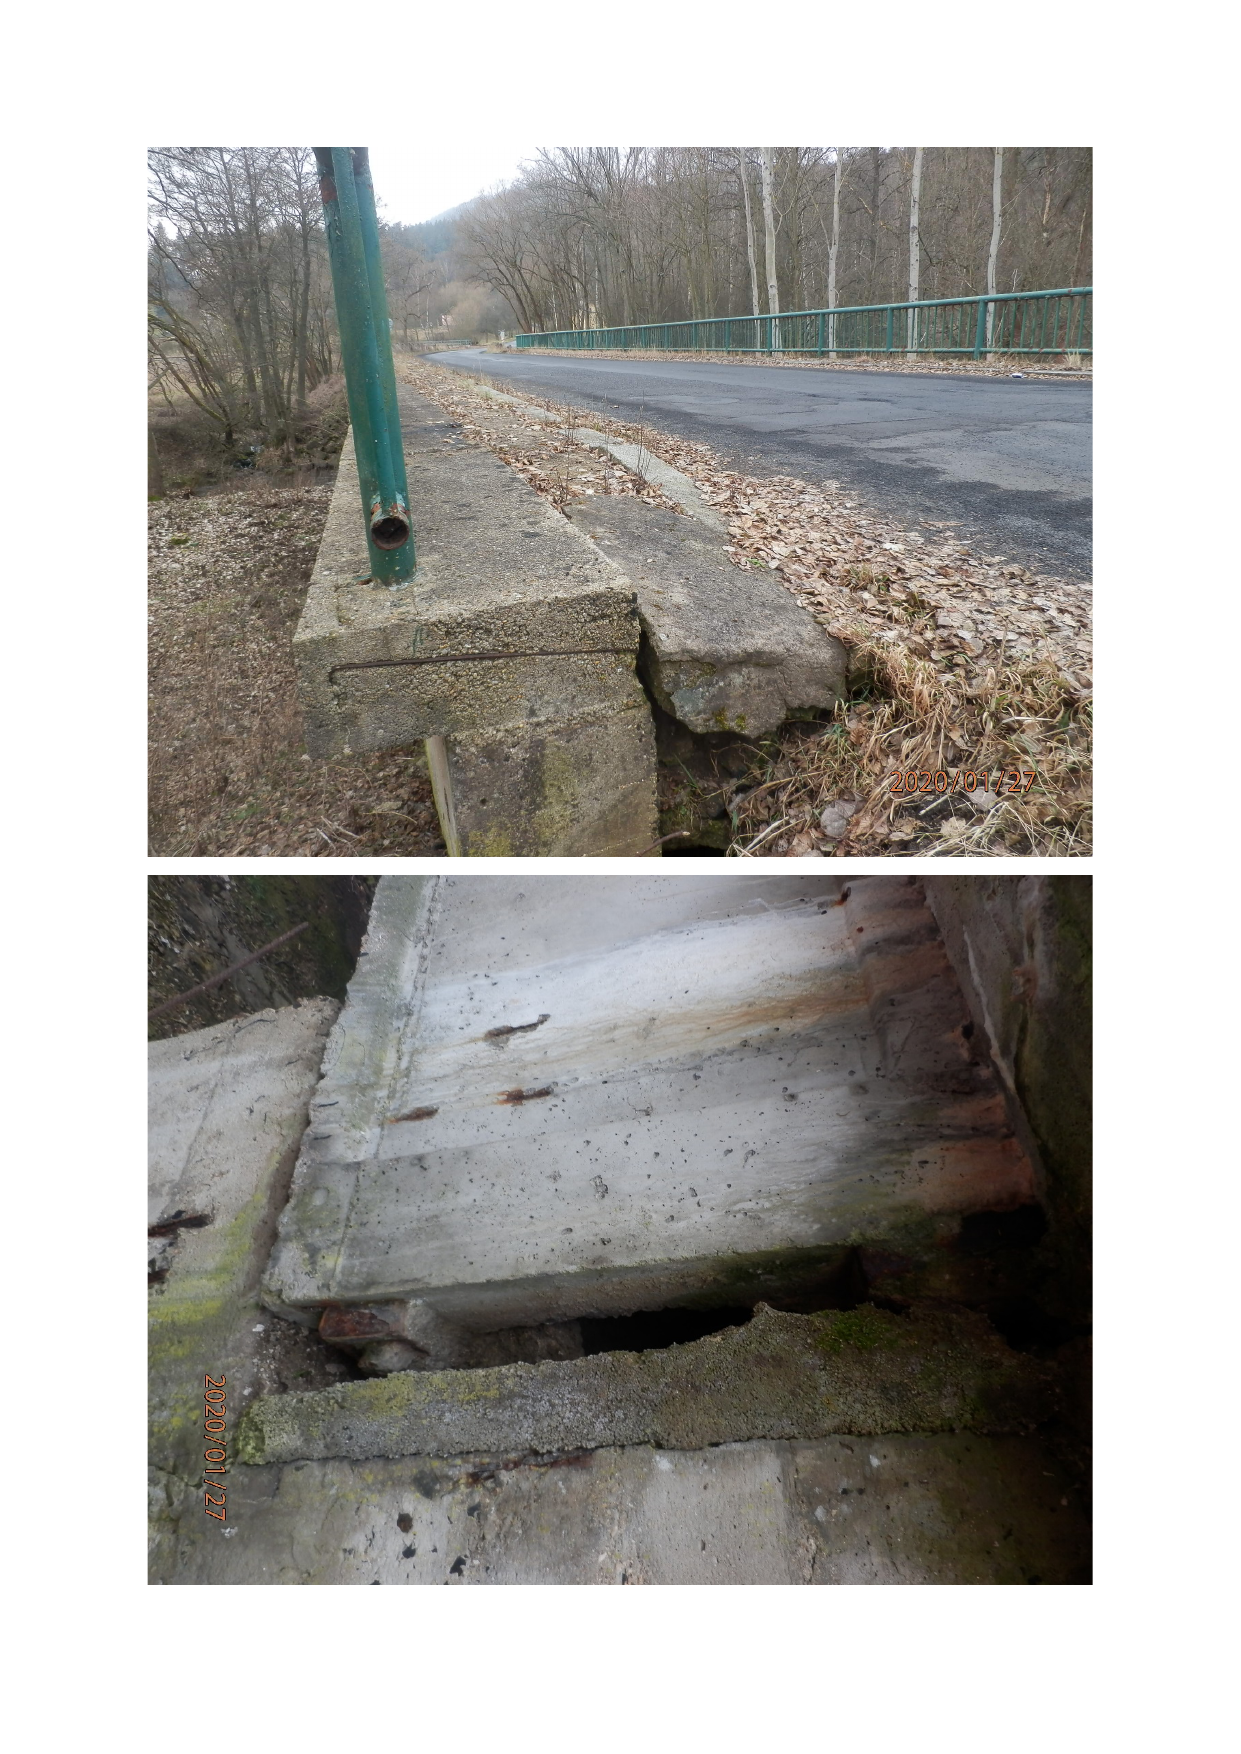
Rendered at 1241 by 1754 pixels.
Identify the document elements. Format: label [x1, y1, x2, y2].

picture [147, 147, 1093, 857]
picture [147, 875, 1093, 1585]
